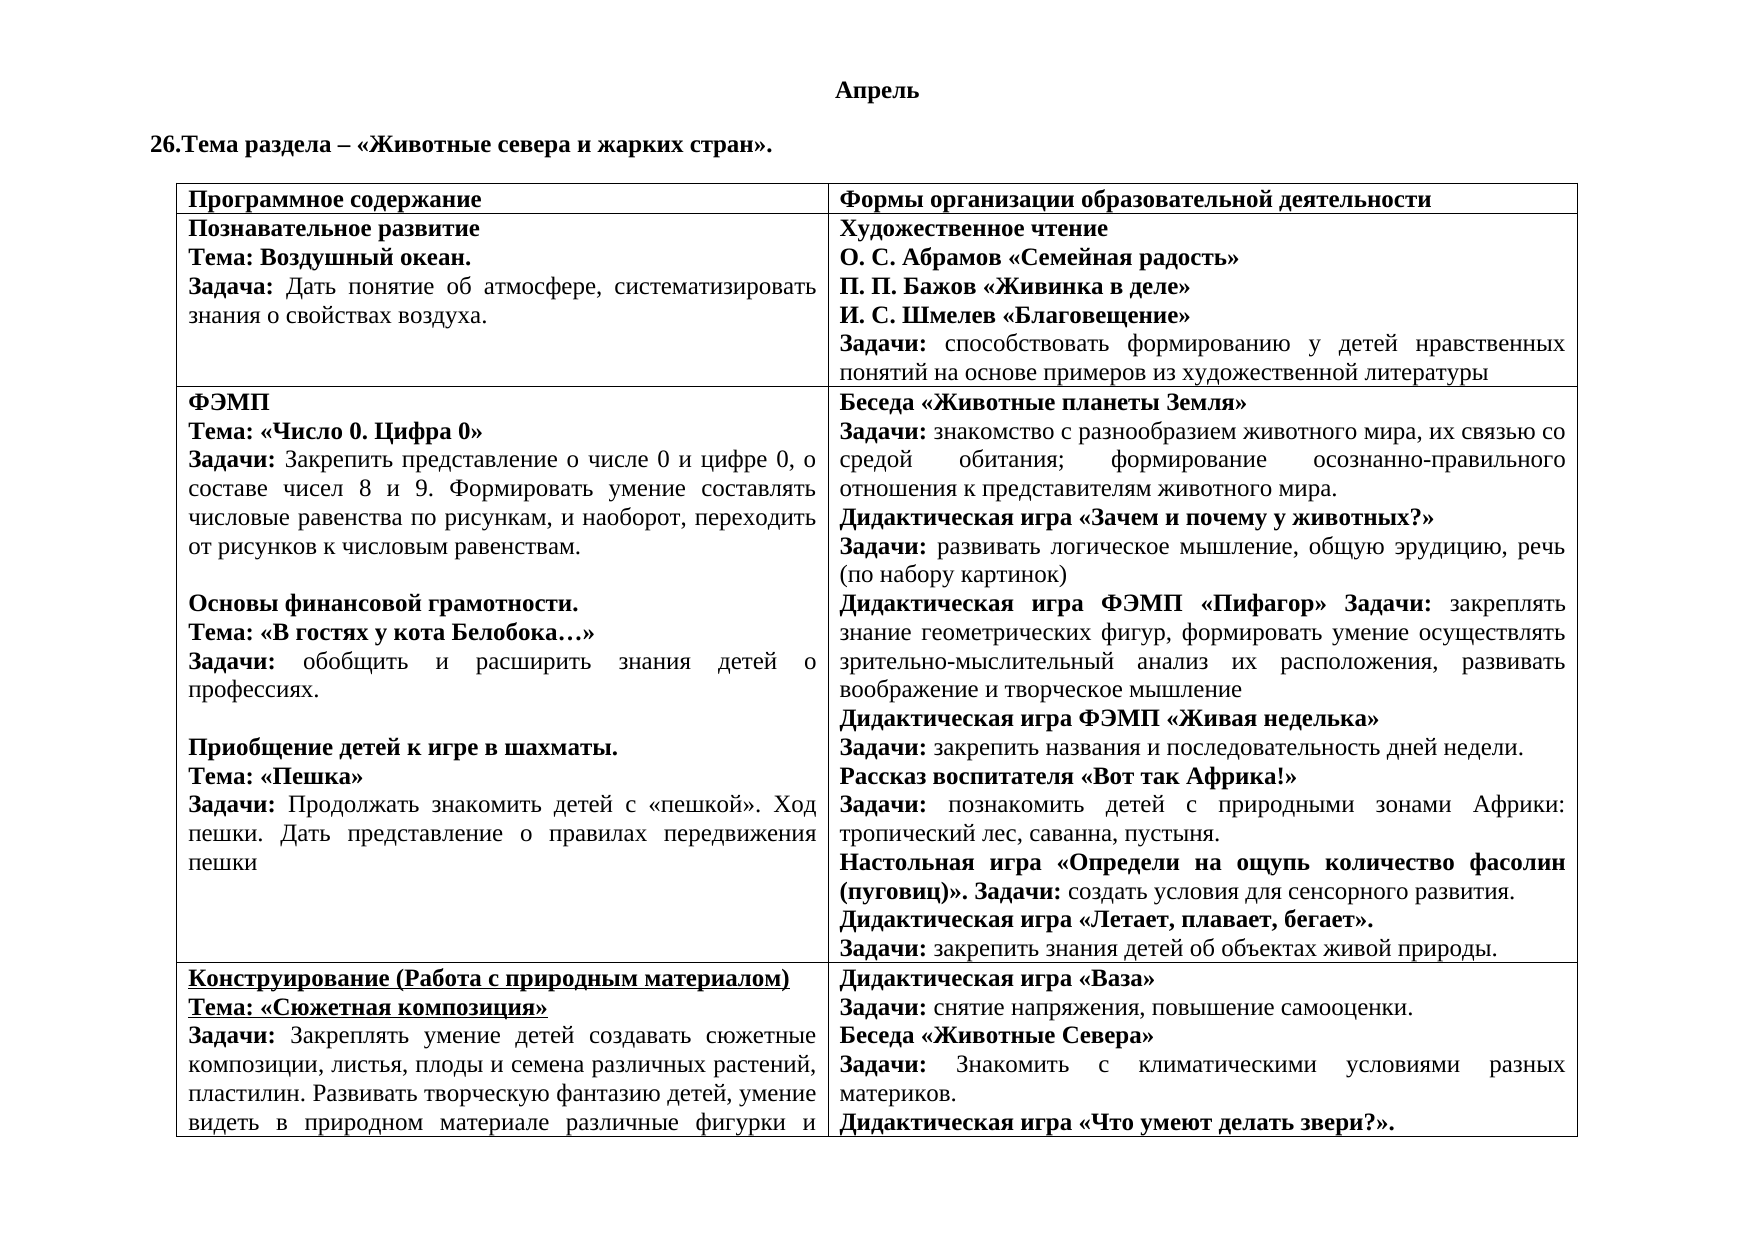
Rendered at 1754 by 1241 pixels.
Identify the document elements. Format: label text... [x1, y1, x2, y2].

table_cell Познавательное развитие Тема: Воздушный океан. Задача: Дать понятие об атмосфере, систематизировать знания о свойствах воздуха. [177, 214, 828, 386]
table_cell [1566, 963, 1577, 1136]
list 26.Тема раздела – «Животные севера и жарких стран». [150, 129, 1679, 158]
text Апрель [75, 75, 1679, 104]
table_cell Беседа «Животные планеты Земля» Задачи: знакомство с разнообразием животного мира, их связью со средой обитания; формирование осознанно-правильного отношения к представителям животного мира. Дидактическая игра «Зачем и почему у животных?» Задачи: развивать логическое мышление, общую эрудицию, речь (по набору картинок) Дидактическая игра ФЭМП «Пифагор» Задачи: закреплять знание геометрических фигур, формировать умение осуществлять зрительно-мыслительный анализ их расположения, развивать воображение и творческое мышление Дидактическая игра ФЭМП «Живая неделька» Задачи: закрепить названия и последовательность дней недели. Рассказ воспитателя «Вот так Африка!» Задачи: познакомить детей с природными зонами Африки: тропический лес, саванна, пустыня. Настольная игра «Определи на ощупь количество фасолин (пуговиц)». Задачи: создать условия для сенсорного развития. Дидактическая игра «Летает, плавает, бегает». Задачи: закрепить знания детей об объектах живой природы. [829, 387, 1577, 962]
table_header Формы организации образовательной деятельности [829, 184, 1577, 212]
table_cell ФЭМП Тема: «Число 0. Цифра 0» Задачи: Закрепить представление о числе 0 и цифре 0, о составе чисел 8 и 9. Формировать умение составлять числовые равенства по рисункам, и наоборот, переходить от рисунков к числовым равенствам. Основы финансовой грамотности. Тема: «В гостях у кота Белобока…» Задачи: обобщить и расширить знания детей о профессиях. Приобщение детей к игре в шахматы. Тема: «Пешка» Задачи: Продолжать знакомить детей с «пешкой». Ход пешки. Дать представление о правилах передвижения пешки [177, 387, 828, 962]
table_cell Художественное чтение О. С. Абрамов «Семейная радость» П. П. Бажов «Живинка в деле» И. С. Шмелев «Благовещение» Задачи: способствовать формированию у детей нравственных понятий на основе примеров из художественной литературы [829, 214, 1577, 386]
table_header Программное содержание [177, 184, 828, 212]
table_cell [177, 963, 828, 1136]
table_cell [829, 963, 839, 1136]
